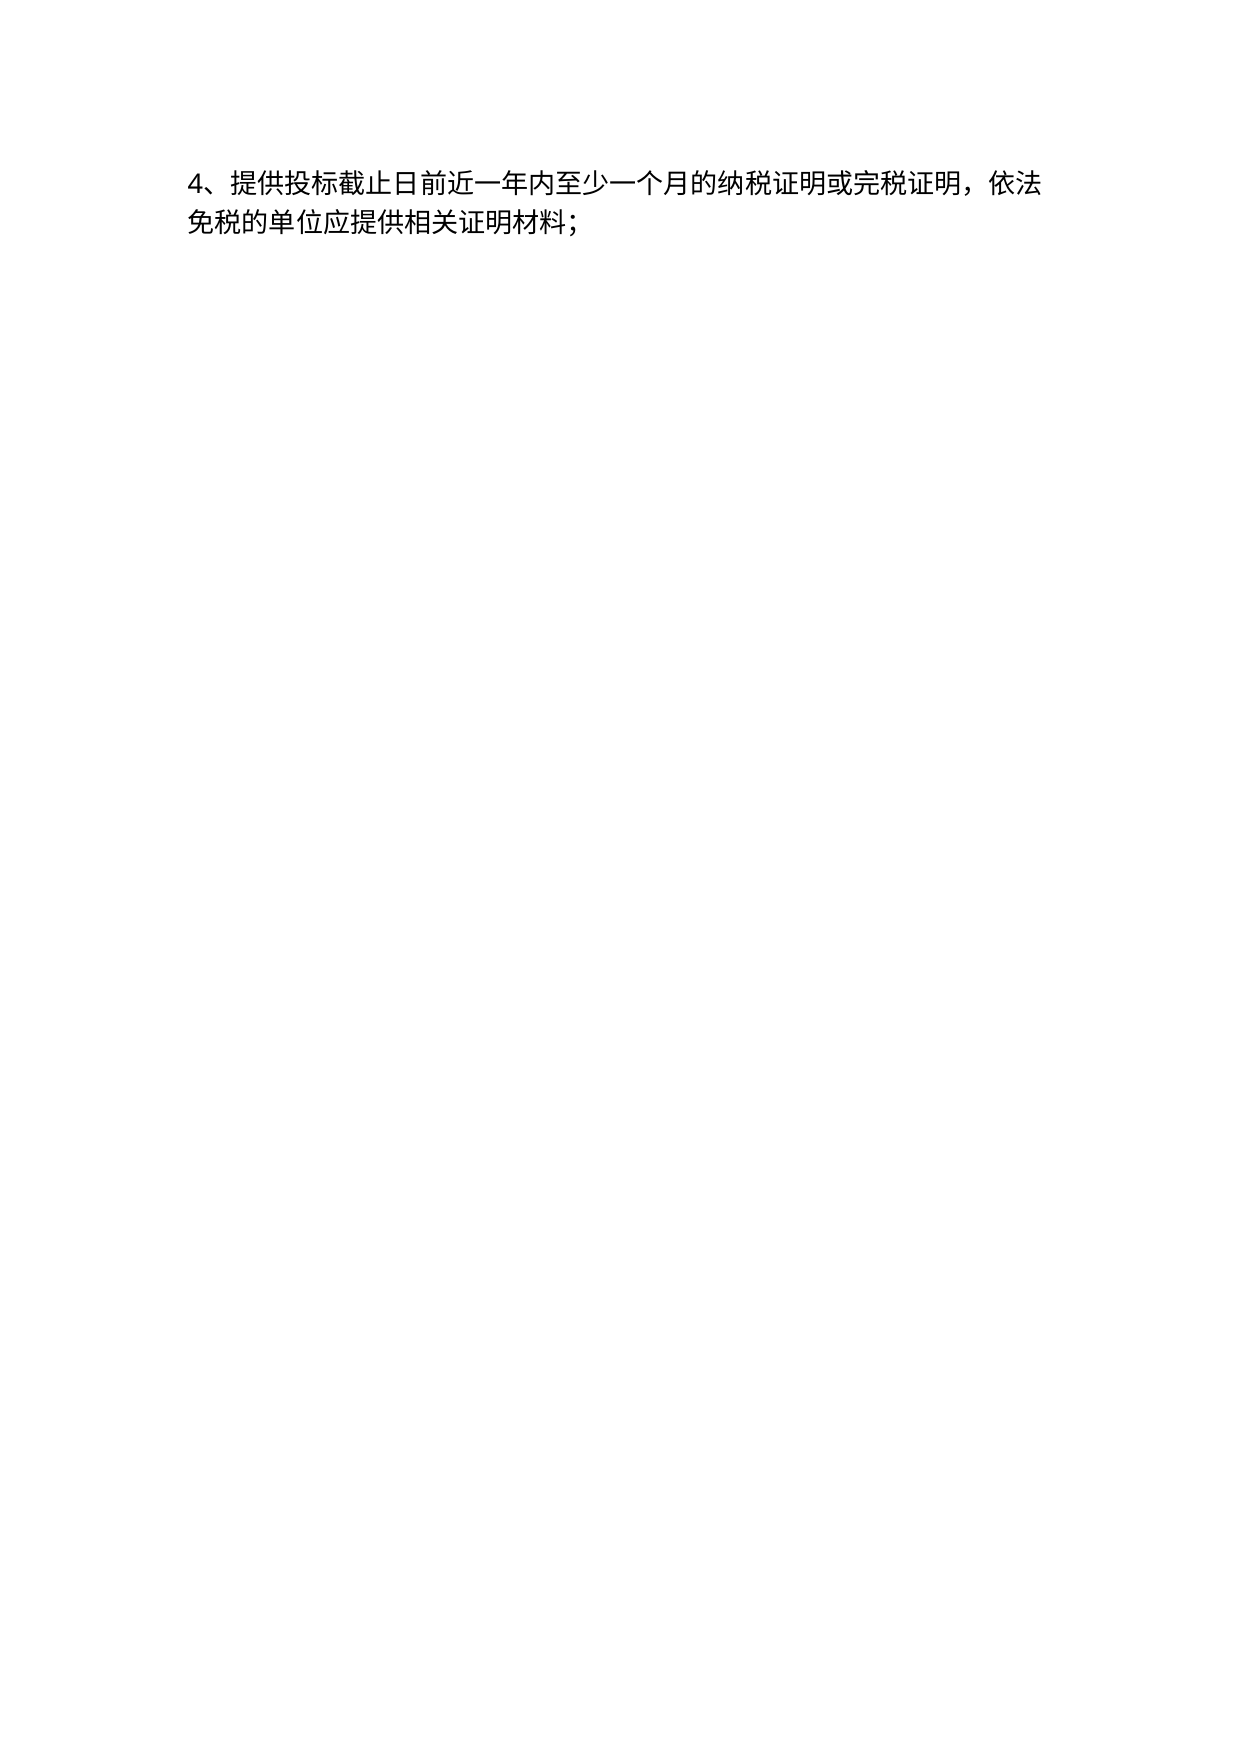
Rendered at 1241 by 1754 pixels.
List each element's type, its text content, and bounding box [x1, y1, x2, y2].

text 4、提供投标截止日前近一年内至少一个月的纳税证明或完税证明，依法免税的单位应提供相关证明材料； [187, 162, 1053, 241]
